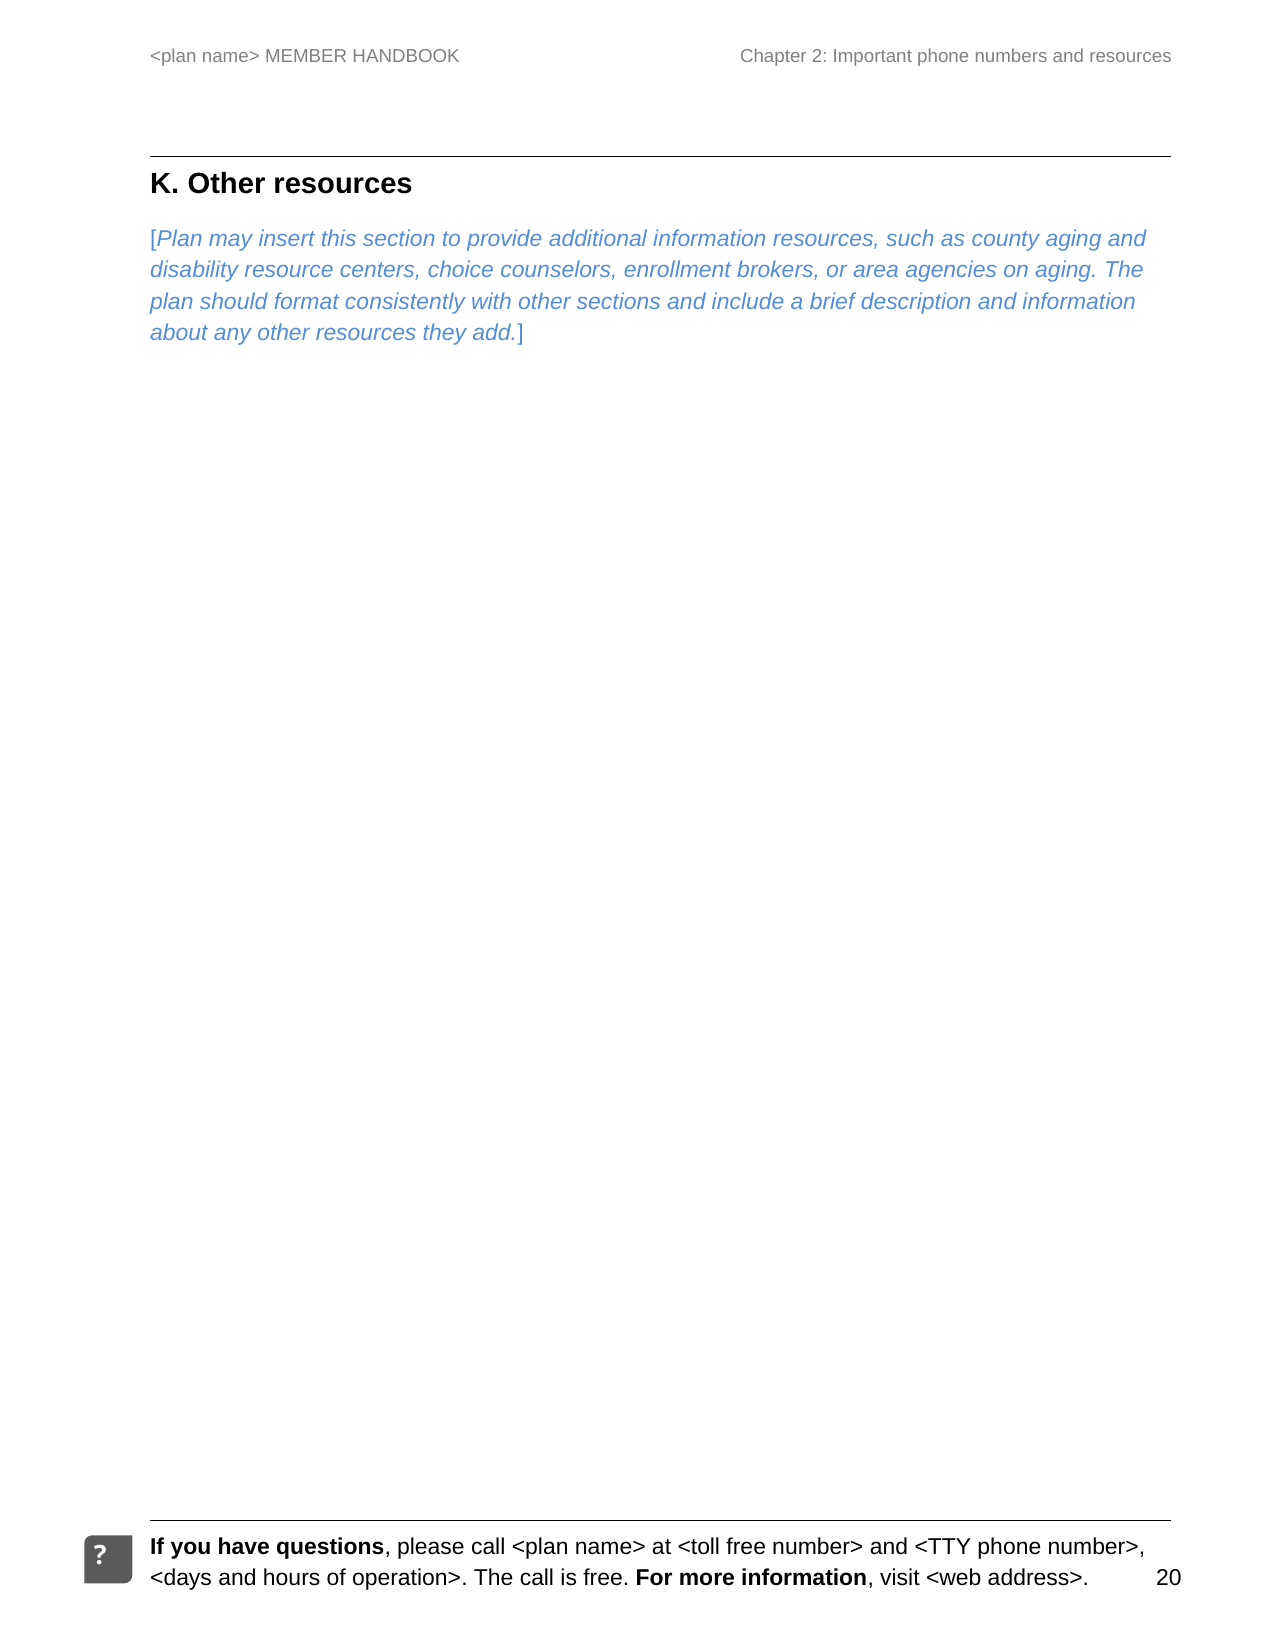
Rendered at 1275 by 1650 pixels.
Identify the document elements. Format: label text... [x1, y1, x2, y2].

subtitle Other resources [150, 157, 1171, 201]
text [Plan may insert this section to provide additional information resources, such as county aging and disability resource centers, choice counselors, enrollment brokers, or area agencies on aging. The plan should format consistently with other sections and include a brief description and information about any other resources they add.] [150, 222, 1171, 347]
